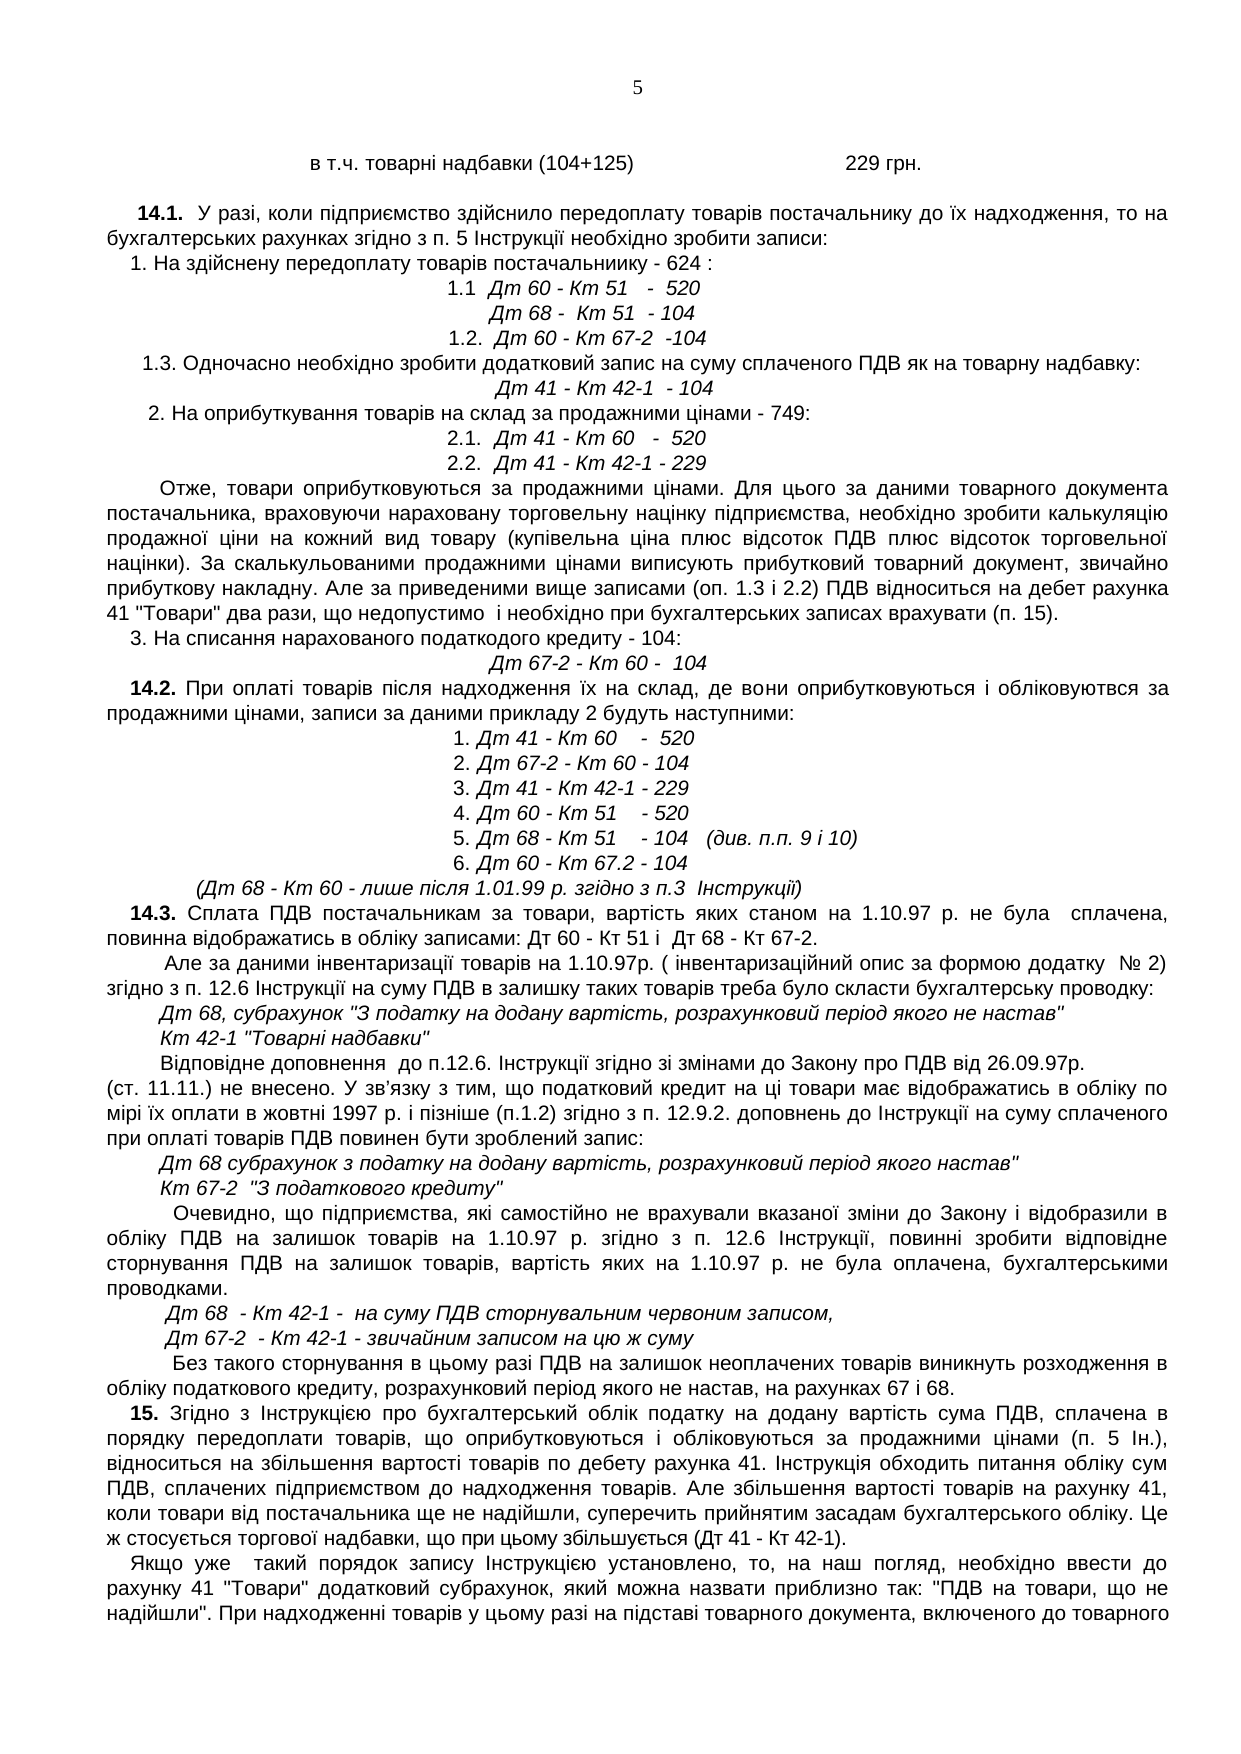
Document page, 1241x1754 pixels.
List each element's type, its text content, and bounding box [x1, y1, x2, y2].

text 14.2. При оплаті товарів після надходження їх на склад, де вони оприбутковуються і обліковуютвся за продажними цінами, записи за даними прикладу 2 будуть наступними: [106, 675, 1169, 725]
text Але за даними інвентаризації товарів на 1.10.97р. ( інвентаризаційний опис за формою додатку № 2) згідно з п. 12.6 Інструкції на суму ПДВ в залишку таких товарів треба було скласти бухгалтерську проводку: [106, 950, 1169, 1000]
text Дт 67-2 - Кт 42-1 - звичайним записом на цю ж суму [106, 1325, 1169, 1350]
text Отже, товари оприбутковуються за продажними цінами. Для цього за даними товарного документа постачальника, враховуючи нараховану торговельну націнку підприємства, необхідно зробити калькуляцію продажної ціни на кожний вид товару (купівельна ціна плюс відсоток ПДВ плюс відсоток торговельної націнки). За скалькульованими продажними цінами виписують прибутковий товарний документ, звичайно прибуткову накладну. Але за приведеними вище записами (оп. 1.3 і 2.2) ПДВ відноситься на дебет рахунка 41 "Товари" два рази, що недопустимо і необхідно при бухгалтерських записах врахувати (п. 15). [106, 475, 1169, 625]
text 2. Дт 67-2 - Кт 60 - 104 [106, 750, 1169, 775]
text 3. Дт 41 - Кт 42-1 - 229 [106, 775, 1169, 800]
text Дт 68, субрахунок "З податку на додану вартість, розрахунковий період якого не настав" [106, 1000, 1169, 1025]
text 4. Дт 60 - Кт 51 - 520 [106, 800, 1169, 825]
text 2.1. Дт 41 - Кт 60 - 520 [106, 425, 1169, 450]
text Дт 41 - Кт 42-1 - 104 [106, 375, 1169, 400]
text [106, 1550, 1169, 1625]
text Очевидно, що підприємства, які самостійно не врахували вказаної зміни до Закону і відобразили в обліку ПДВ на залишок товарів на 1.10.97 р. згідно з п. 12.6 Інструкції, повинні зробити відповідне сторнування ПДВ на залишок товарів, вартість яких на 1.10.97 р. не була оплачена, бухгалтерськими проводками. [106, 1200, 1169, 1300]
text 1.1 Дт 60 - Кт 51 - 520 [106, 275, 1169, 300]
text Кт 42-1 "Товарні надбавки" [106, 1025, 1169, 1050]
text 1. Дт 41 - Кт 60 - 520 [106, 725, 1169, 750]
text Дт 68 субрахунок з податку на додану вартість, розрахунковий період якого настав" [106, 1150, 1169, 1175]
text 1.2. Дт 60 - Кт 67-2 -104 [106, 325, 1169, 350]
text 1. На здійснену передоплату товарів постачальниику - 624 : [106, 250, 1169, 275]
text 14.1. У разі, коли підприємство здійснило передоплату товарів постачальнику до їх надходження, то на бухгалтерських рахунках згідно з п. 5 Інструкції необхідно зробити записи: [106, 200, 1169, 250]
text 2.2. Дт 41 - Кт 42-1 - 229 [106, 450, 1169, 475]
text 1.3. Одночасно необхідно зробити додатковий запис на суму сплаченого ПДВ як на товарну надбавку: [106, 350, 1169, 375]
text 2. На оприбуткування товарів на склад за продажними цінами - 749: [106, 400, 1169, 425]
text Дт 67-2 - Кт 60 - 104 [106, 650, 1169, 675]
text 3. На списання нарахованого податкодого кредиту - 104: [106, 625, 1169, 650]
text Без такого сторнування в цьому разі ПДВ на залишок неоплачених товарів виникнуть розходження в обліку податкового кредиту, розрахунковий період якого не настав, на рахунках 67 і 68. [106, 1350, 1169, 1400]
text 6. Дт 60 - Кт 67.2 - 104 [106, 850, 1169, 875]
text 15. Згідно з Інструкцією про бухгалтерський облік податку на додану вартість сума ПДВ, сплачена в порядку передоплати товарів, що оприбутковуються і обліковуються за продажними цінами (п. 5 Ін.), відноситься на збільшення вартості товарів по дебету рахунка 41. Інструкція обходить питання обліку сум ПДВ, сплачених підприємством до надходження товарів. Але збільшення вартості товарів на рахунку 41, коли товари від постачальника ще не надійшли, суперечить прийнятим засадам бухгалтерського обліку. Це ж стосується торгової надбавки, що при цьому збільшується (Дт 41 - Кт 42-1). [106, 1400, 1169, 1550]
table_cell в т.ч. товарні надбавки (104+125) [269, 150, 810, 175]
table_cell 229 грн. [810, 150, 933, 175]
text Відповідне доповнення до п.12.6. Інструкції згідно зі змінами до Закону про ПДВ від 26.09.97р. [106, 1050, 1169, 1075]
text 14.3. Сплата ПДВ постачальникам за товари, вартість яких станом на 1.10.97 р. не була сплачена, повинна відображатись в обліку записами: Дт 60 - Кт 51 і Дт 68 - Кт 67-2. [106, 900, 1169, 950]
text 5. Дт 68 - Кт 51 - 104 (див. п.п. 9 і 10) [106, 825, 1169, 850]
text Дт 68 - Кт 42-1 - на суму ПДВ сторнувальним червоним записом, [106, 1300, 1169, 1325]
text Кт 67-2 "З податкового кредиту" [106, 1175, 1169, 1200]
text (ст. 11.11.) не внесено. У зв’язку з тим, що податковий кредит на ці товари має відображатись в обліку по мірі їх оплати в жовтні 1997 р. і пізніше (п.1.2) згідно з п. 12.9.2. доповнень до Інструкції на суму сплаченого при оплаті товарів ПДВ повинен бути зроблений запис: [106, 1075, 1169, 1150]
text (Дт 68 - Кт 60 - лише після 1.01.99 р. згідно з п.3 Інструкції) [106, 875, 1169, 900]
text Дт 68 - Кт 51 - 104 [106, 300, 1169, 325]
